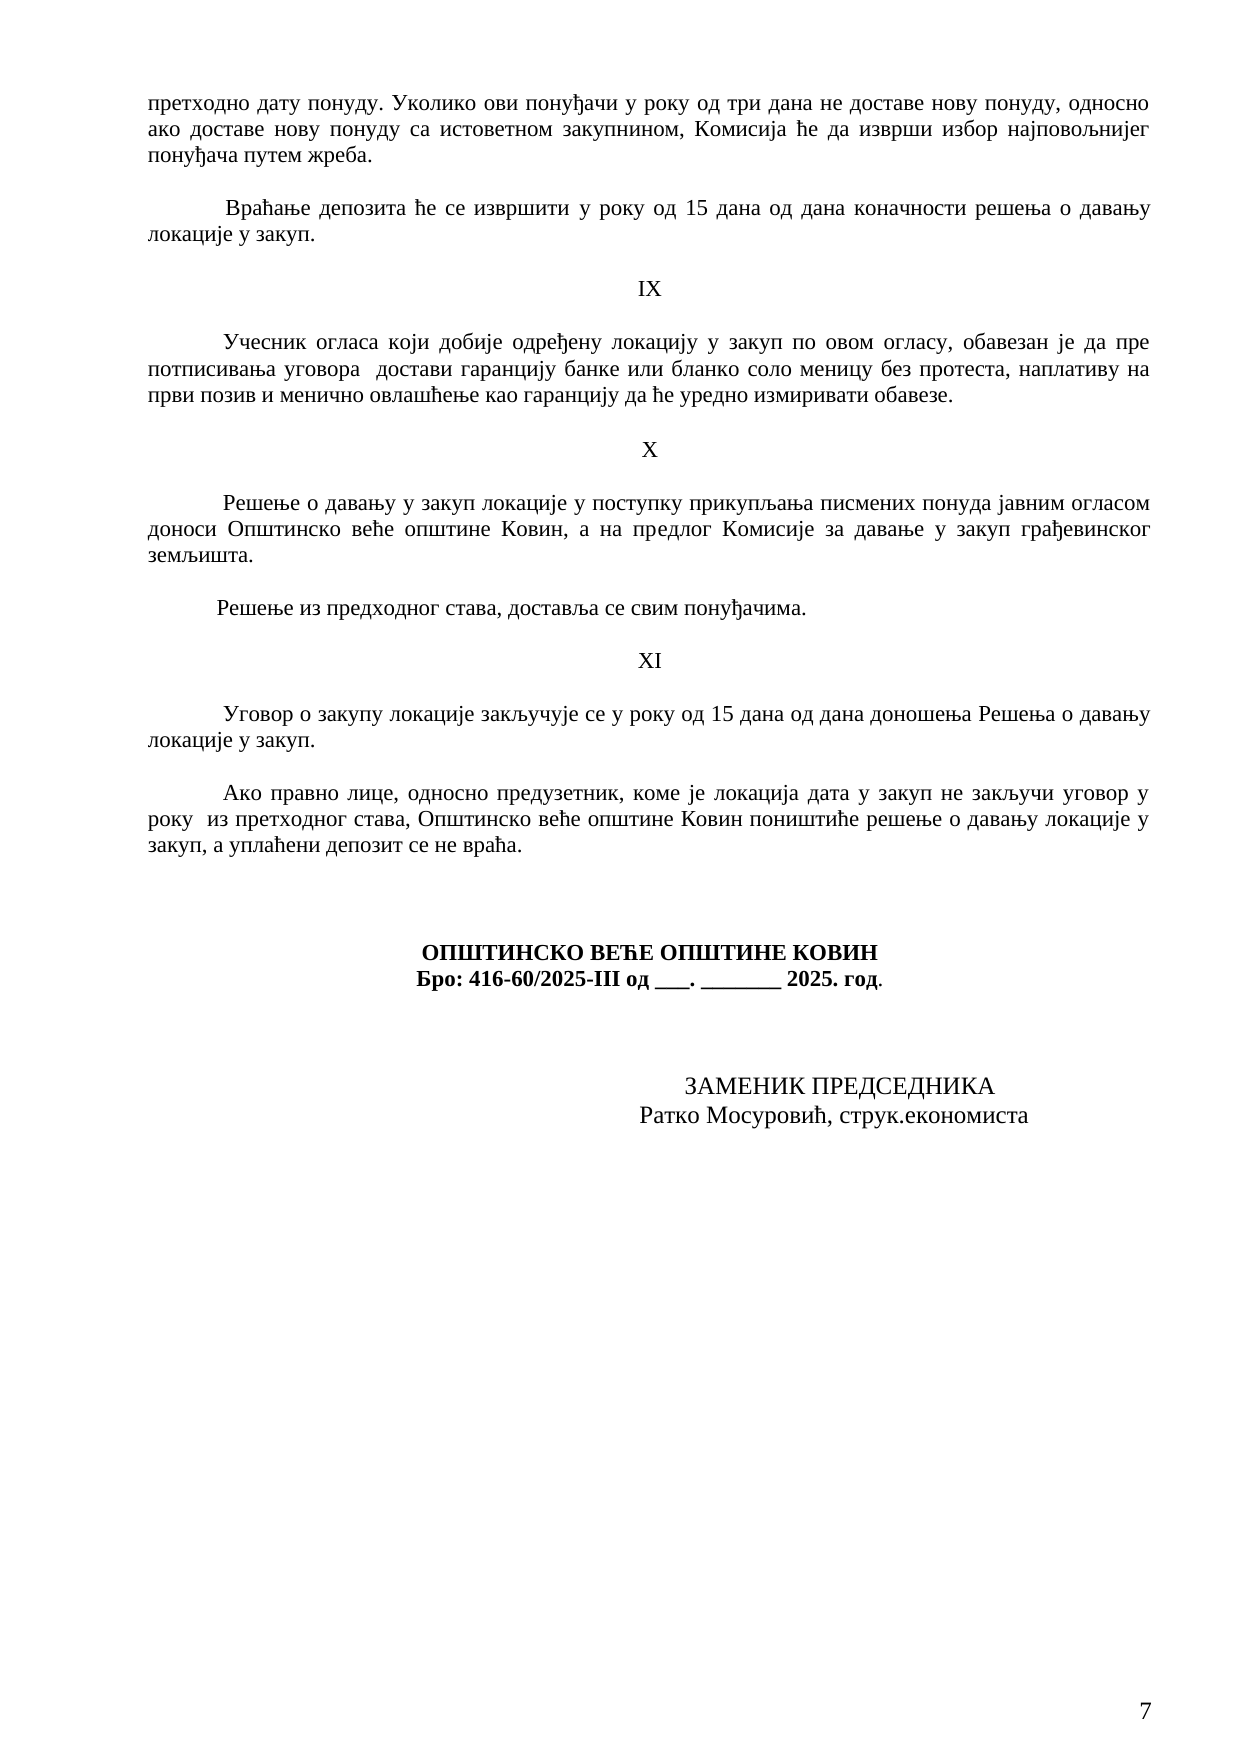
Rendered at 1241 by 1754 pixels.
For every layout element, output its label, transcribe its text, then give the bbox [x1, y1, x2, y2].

text Учесник огласа који добије одређену локацију у закуп по овом огласу, обавезан је да пре потписивања уговора достави гаранцију банке или бланко соло меницу без протеста, наплативу на први позив и менично овлашћење као гаранцију да ће уредно измиривати обавезе. [148, 328, 1152, 407]
text XI [148, 647, 1152, 673]
text Решење из предходног става, доставља се свим понуђачима. [148, 594, 1152, 621]
text Решење о давању у закуп локације у поступку прикупљања писмених понуда јавним огласом доноси Општинско веће општине Ковин, а на прeдлог Комисије за давање у закуп грађевинског земљишта. [148, 489, 1152, 568]
text Уговор о закупу локације закључује се у року од 15 дана од дана доношења Решења о давању локације у закуп. [148, 699, 1152, 752]
text Ратко Мосуровић, струк.економиста [148, 1100, 1152, 1128]
text IX [148, 276, 1152, 302]
text ОПШТИНСКО ВЕЋЕ ОПШТИНЕ КОВИН [148, 939, 1152, 966]
text ЗАМЕНИК ПРЕДСЕДНИКА [148, 1071, 1152, 1100]
text Ако правно лице, односно предузетник, коме је локација дата у закуп не закључи уговор у року из претходног става, Општинско веће општине Ковин поништиће решење о давању локације у закуп, а уплаћени депозит се не враћа. [148, 779, 1152, 858]
text Враћање депозита ће се извршити у року од 15 дана од дана коначности решења о давању локације у закуп. [148, 194, 1152, 247]
text Бро: 416-60/2025-III од ___. _______ 2025. год. [148, 966, 1152, 992]
text X [148, 436, 1152, 462]
